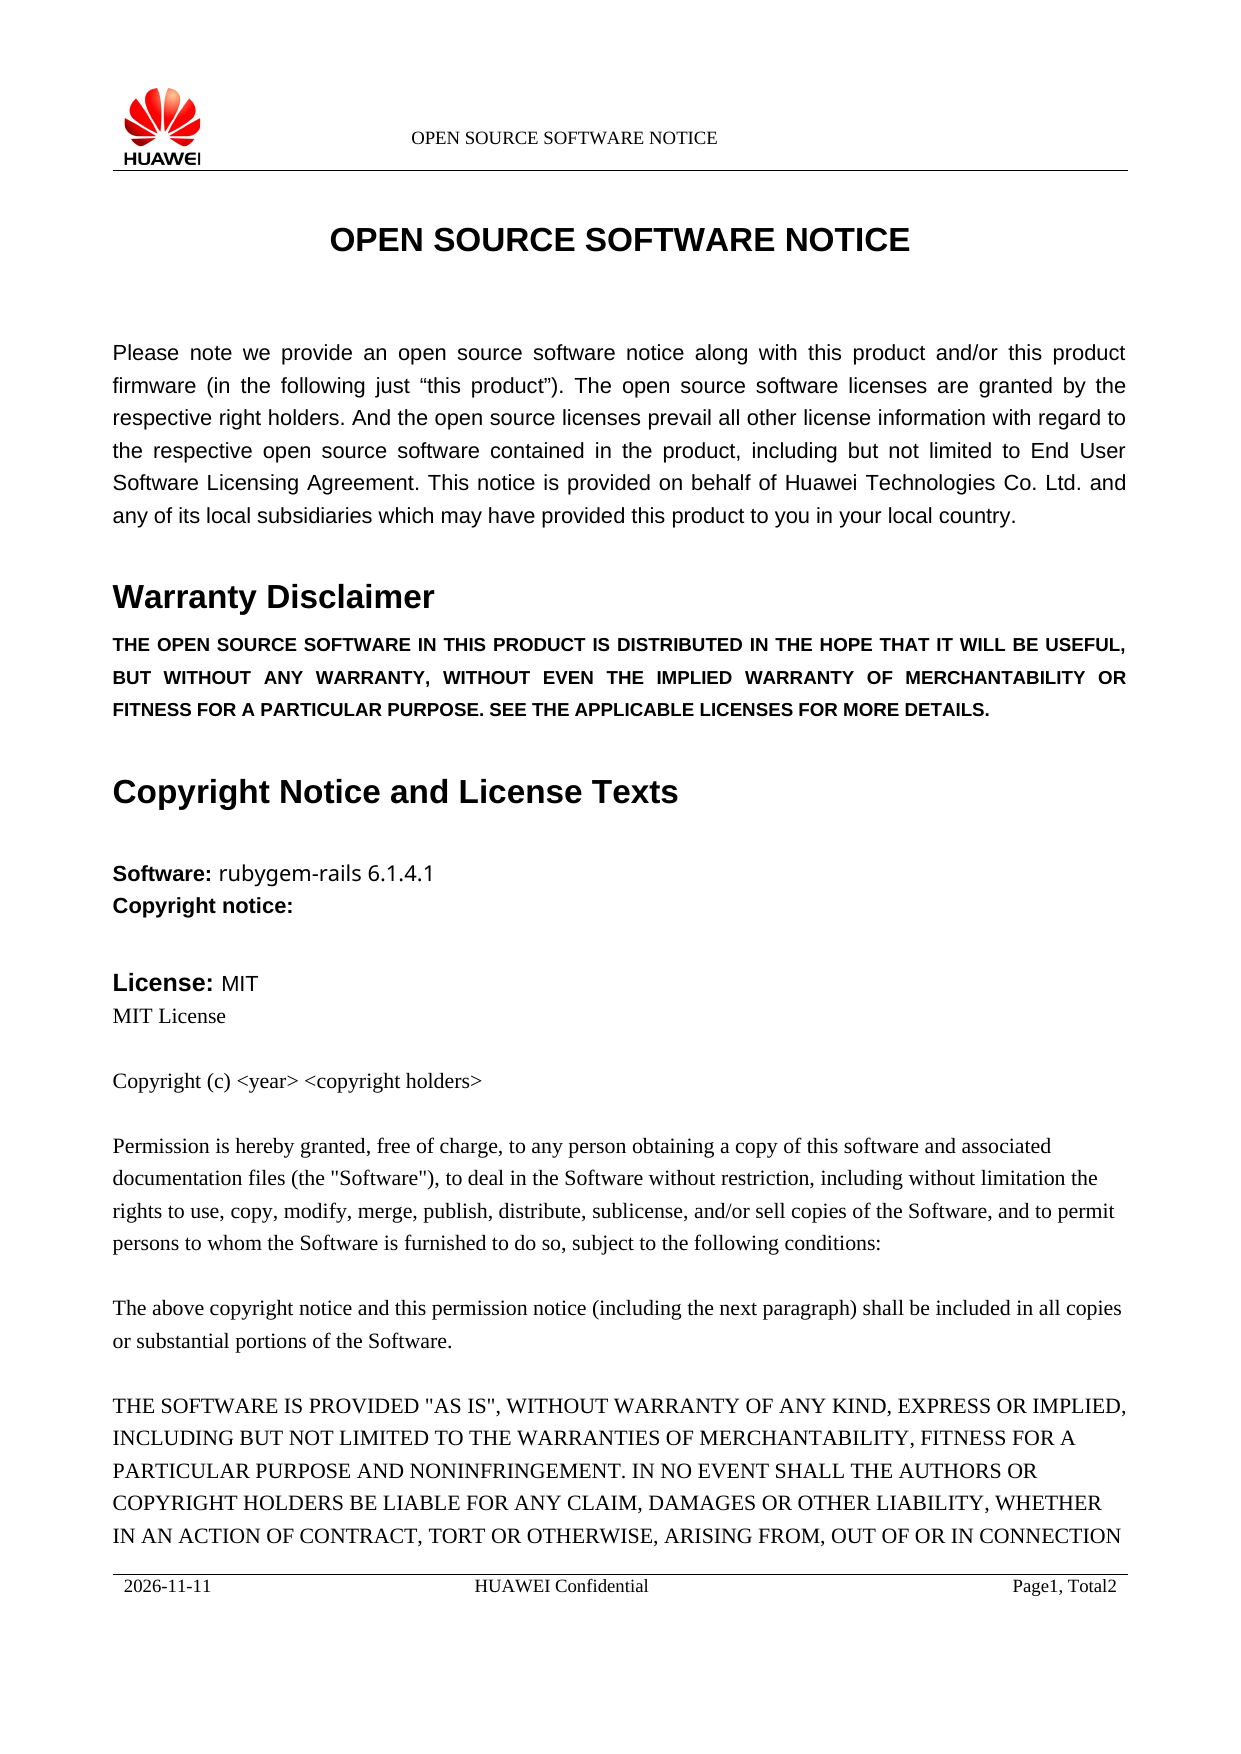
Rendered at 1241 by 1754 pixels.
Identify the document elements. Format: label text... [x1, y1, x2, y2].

text OPEN SOURCE SOFTWARE NOTICE [112, 206, 1128, 271]
text The open source software in this product is distributed in the hope that it will be useful, but WITHOUT ANY WARRANTY, without even the implied warranty of MERCHANTABILITY or FITNESS FOR A PARTICULAR PURPOSE. See the applicable licenses for more details. [112, 629, 1128, 726]
picture [124, 88, 201, 165]
text Please note we provide an open source software notice along with this product and/or this product firmware (in the following just “this product”). The open source software licenses are granted by the respective right holders. And the open source licenses prevail all other license information with regard to the respective open source software contained in the product, including but not limited to End User Software Licensing Agreement. This notice is provided on behalf of Huawei Technologies Co. Ltd. and any of its local subsidiaries which may have provided this product to you in your local country. [112, 336, 1128, 531]
text Copyright notice: [112, 889, 1128, 921]
text Warranty Disclaimer [112, 564, 1128, 629]
title Software: rubygem-rails 6.1.4.1 [112, 856, 1128, 889]
text Copyright Notice and License Texts [112, 759, 1128, 824]
text License: MIT [112, 966, 1128, 999]
